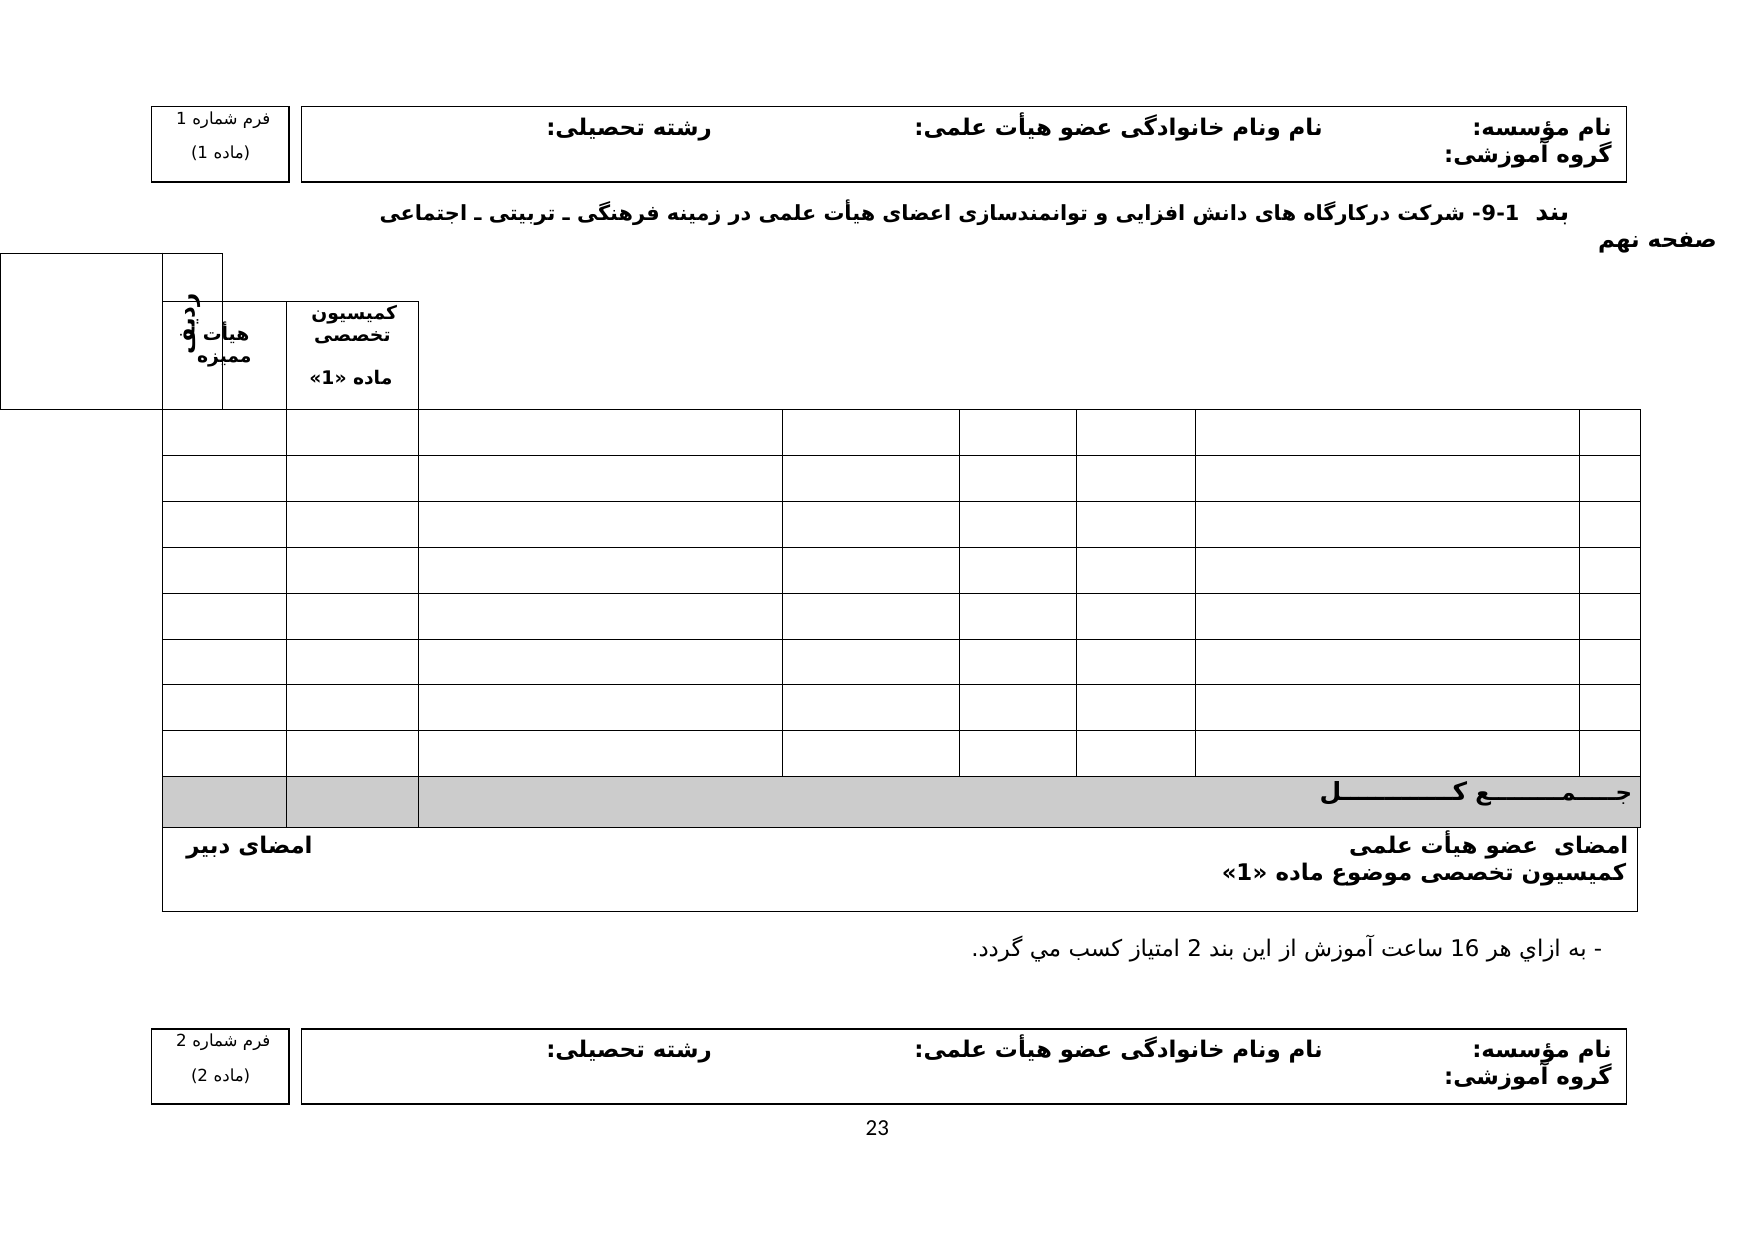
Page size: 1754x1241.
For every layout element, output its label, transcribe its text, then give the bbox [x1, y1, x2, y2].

table_cell [783, 548, 959, 593]
table_cell [163, 456, 286, 501]
table_cell [1196, 410, 1579, 455]
table_cell [287, 502, 418, 547]
table_cell امضای عضو هیأت علمی امضای دبیر کمیسیون تخصصی موضوع ماده «1» [163, 828, 1637, 911]
table_cell [1580, 685, 1640, 730]
table_cell [419, 502, 782, 547]
table_cell [1077, 640, 1195, 684]
table_cell [163, 548, 286, 593]
table_cell [419, 594, 782, 638]
table_cell [1580, 548, 1640, 593]
table_cell [783, 410, 959, 455]
table_cell [1196, 685, 1579, 730]
table_cell [287, 456, 418, 501]
table_cell [783, 640, 959, 684]
table_cell [783, 731, 959, 776]
table_cell [1077, 548, 1195, 593]
table_cell [1580, 410, 1640, 455]
table_cell [287, 685, 418, 730]
table_cell [1580, 594, 1640, 638]
table_cell [960, 640, 1076, 684]
table_header ردیف [163, 254, 222, 301]
table_cell [419, 410, 782, 455]
table_cell [419, 640, 782, 684]
table_cell [163, 502, 286, 547]
table_cell [783, 456, 959, 501]
table_cell [1196, 731, 1579, 776]
table_cell [960, 502, 1076, 547]
table_cell [287, 777, 418, 827]
table_cell [163, 685, 286, 730]
table_cell [163, 731, 286, 776]
table_cell [1196, 640, 1579, 684]
table_cell [419, 685, 782, 730]
table_cell [1580, 731, 1640, 776]
table_cell [1196, 456, 1579, 501]
table_cell [419, 456, 782, 501]
table_cell [287, 410, 418, 455]
table_cell [1077, 685, 1195, 730]
table_cell [1196, 594, 1579, 638]
table_cell [163, 410, 286, 455]
text بند 1-9- شرکت درکارگاه های دانش افزایی و توانمندسازی اعضای هیأت علمی در زمینه فرهنگی ـ تربیتی ـ اجتماعی صفحه نهم [37, 197, 1720, 252]
table_cell [1196, 502, 1579, 547]
table_cell [1580, 640, 1640, 684]
table_cell [960, 731, 1076, 776]
table_cell [287, 640, 418, 684]
table_cell [1077, 594, 1195, 638]
table_cell [1580, 456, 1640, 501]
table_cell [163, 777, 286, 827]
table_cell [287, 594, 418, 638]
table_cell [287, 731, 418, 776]
table_cell [1077, 410, 1195, 455]
table_cell [419, 548, 782, 593]
table_cell [1580, 502, 1640, 547]
table_cell [1077, 502, 1195, 547]
text - به ازاي هر 16 ساعت آموزش از اين بند 2 امتياز كسب مي گردد. [37, 936, 1642, 962]
table_cell [960, 594, 1076, 638]
table_cell [163, 640, 286, 684]
table_cell [1077, 731, 1195, 776]
table_cell [783, 502, 959, 547]
table_cell [419, 731, 782, 776]
table_cell هیأت ممیزه [163, 302, 222, 409]
table_cell [960, 456, 1076, 501]
table_cell [960, 685, 1076, 730]
table_cell [1196, 548, 1579, 593]
table_cell کمیسیون تخصصی ماده «1» [287, 302, 418, 409]
table_cell [783, 685, 959, 730]
table_cell جـــــمـــــــــع کـــــــــــــل [419, 777, 1640, 827]
table_cell هیأت ممیزه [223, 302, 286, 409]
table_cell [960, 410, 1076, 455]
table_cell [783, 594, 959, 638]
table_cell [960, 548, 1076, 593]
table_cell [1077, 456, 1195, 501]
table_cell [163, 594, 286, 638]
table_cell [287, 548, 418, 593]
